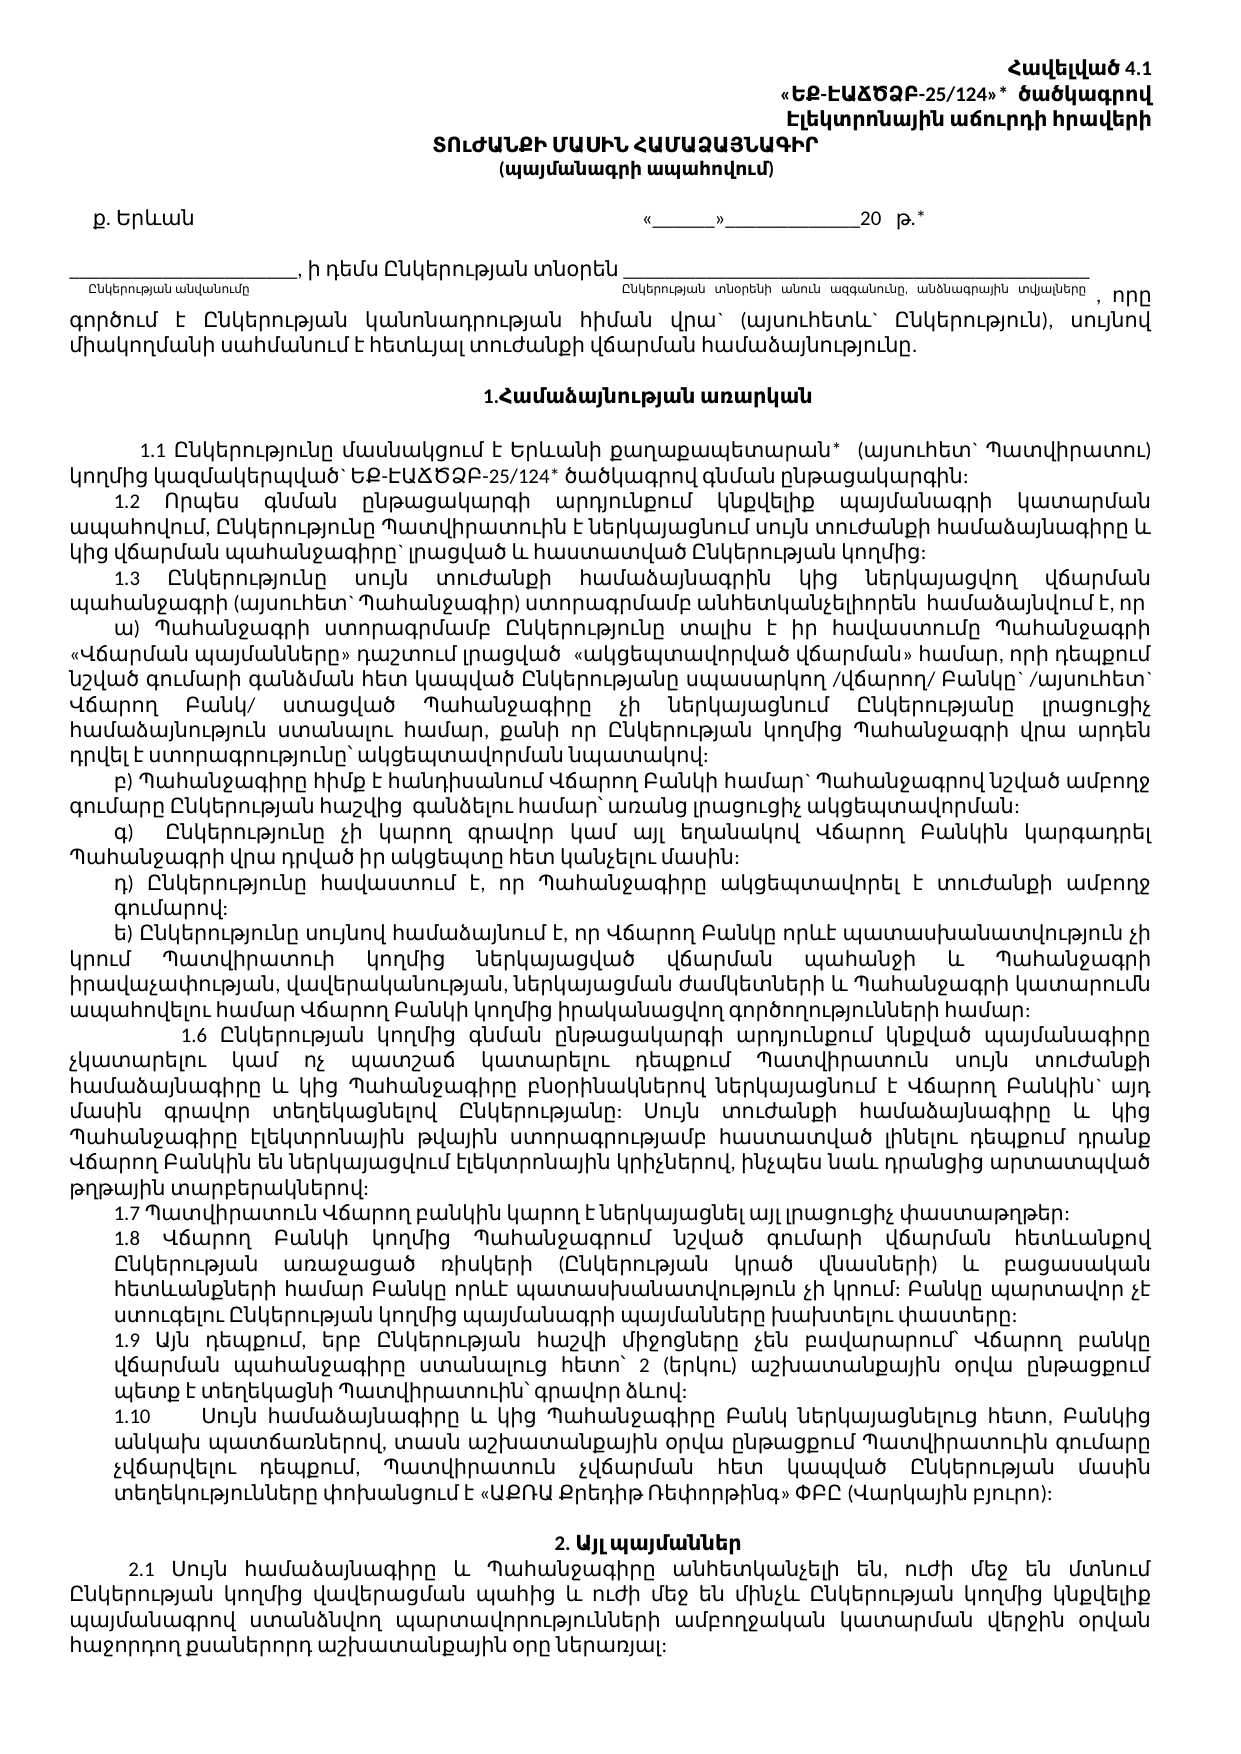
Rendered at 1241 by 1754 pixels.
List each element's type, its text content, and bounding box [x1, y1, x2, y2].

text 1.1 Ընկերությունը մասնակցում է Երևանի քաղաքապետարան* (այսուհետ` Պատվիրատու) կողմից կազմակերպված` ԵՔ-ԷԱՃԾՁԲ-25/124* ծածկագրով գնման ընթացակարգին: [69, 438, 1152, 488]
text 1.8 Վճարող Բանկի կողմից Պահանջագրում նշված գումարի վճարման հետևանքով Ընկերության առաջացած ռիսկերի (Ընկերության կրած վնասների) և բացասական հետևանքների համար Բանկը որևէ պատասխանատվություն չի կրում: Բանկը պարտավոր չէ ստուգելու Ընկերության կողմից պայմանագրի պայմանները խախտելու փաստերը: [113, 1226, 1152, 1327]
text բ) Պահանջագիրը հիմք է հանդիսանում Վճարող Բանկի համար` Պահանջագրով նշված ամբողջ գումարը Ընկերության հաշվից գանձելու համար՝ առանց լրացուցիչ ակցեպտավորման: [69, 768, 1152, 819]
text ՏՈւԺԱՆՔԻ ՄԱՍԻՆ ՀԱՄԱՁԱՅՆԱԳԻՐ [69, 132, 1152, 157]
text 1.Համաձայնության առարկան [144, 383, 1152, 409]
text 1.7 Պատվիրատուն Վճարող բանկին կարող է ներկայացնել այլ լրացուցիչ փաստաթղթեր: [113, 1200, 1152, 1226]
text 1.6 Ընկերության կողմից գնման ընթացակարգի արդյունքում կնքված պայմանագիրը չկատարելու կամ ոչ պատշաճ կատարելու դեպքում Պատվիրատուն սույն տուժանքի համաձայնագիրը և կից Պահանջագիրը բնօրինակներով ներկայացնում է Վճարող Բանկին` այդ մասին գրավոր տեղեկացնելով Ընկերությանը: Սույն տուժանքի համաձայնագիրը և կից Պահանջագիրը էլեկտրոնային թվային ստորագրությամբ հաստատված լինելու դեպքում դրանք Վճարող Բանկին են ներկայացվում էլեկտրոնային կրիչներով, ինչպես նաև դրանցից արտատպված թղթային տարբերակներով: [69, 1022, 1152, 1200]
text (պայմանագրի ապահովում) [69, 157, 1152, 180]
text 1.10 Սույն համաձայնագիրը և կից Պահանջագիրը Բանկ ներկայացնելուց հետո, Բանկից անկախ պատճառներով, տասն աշխատանքային օրվա ընթացքում Պատվիրատուին գումարը չվճարվելու դեպքում, Պատվիրատուն չվճարման հետ կապված Ընկերության մասին տեղեկությունները փոխանցում է «ԱՔՌԱ Քրեդիթ Ռեփորթինգ» ՓԲԸ (Վարկային բյուրո): [113, 1403, 1152, 1505]
text Էլեկտրոնային աճուրդի հրավերի [69, 106, 1152, 132]
text գ) Ընկերությունը չի կարող գրավոր կամ այլ եղանակով Վճարող Բանկին կարգադրել Պահանջագրի վրա դրված իր ակցեպտը հետ կանչելու մասին: [69, 819, 1152, 870]
text 1.3 Ընկերությունը սույն տուժանքի համաձայնագրին կից ներկայացվող վճարման պահանջագրի (այսուհետ` Պահանջագիր) ստորագրմամբ անհետկանչելիորեն համաձայնվում է, որ [69, 565, 1152, 616]
text ե) Ընկերությունը սույնով համաձայնում է, որ Վճարող Բանկը որևէ պատասխանատվություն չի կրում Պատվիրատուի կողմից ներկայացված վճարման պահանջի և Պահանջագրի իրավաչափության, վավերականության, ներկայացման ժամկետների և Պահանջագրի կատարումն ապահովելու համար Վճարող Բանկի կողմից իրականացվող գործողությունների համար: [69, 921, 1152, 1022]
text դ) Ընկերությունը հավաստում է, որ Պահանջագիրը ակցեպտավորել է տուժանքի ամբողջ գումարով: [113, 870, 1152, 921]
text ա) Պահանջագրի ստորագրմամբ Ընկերությունը տալիս է իր հավաստումը Պահանջագրի «Վճարման պայմանները» դաշտում լրացված «ակցեպտավորված վճարման» համար, որի դեպքում նշված գումարի գանձման հետ կապված Ընկերությանը սպասարկող /վճարող/ Բանկը` /այսուհետ` Վճարող Բանկ/ ստացված Պահանջագիրը չի ներկայացնում Ընկերությանը լրացուցիչ համաձայնություն ստանալու համար, քանի որ Ընկերության կողմից Պահանջագրի վրա արդեն դրվել է ստորագրությունը՝ ակցեպտավորման նպատակով: [69, 616, 1152, 768]
text ______________________, ի դեմս Ընկերության տնօրեն _____________________________________________ [69, 256, 1152, 282]
text Ընկերության անվանումը Ընկերության տնօրենի անուն ազգանունը, անձնագրային տվյալները , որը գործում է Ընկերության կանոնադրության հիման վրա` (այսուհետև` Ընկերություն), սույնով միակողմանի սահմանում է հետևյալ տուժանքի վճարման համաձայնությունը. [69, 282, 1152, 358]
text 2.1 Սույն համաձայնագիրը և Պահանջագիրը անհետկանչելի են, ուժի մեջ են մտնում Ընկերության կողմից վավերացման պահից և ուժի մեջ են մինչև Ընկերության կողմից կնքվելիք պայմանագրով ստանձնվող պարտավորությունների ամբողջական կատարման վերջին օրվան հաջորդող քսաներորդ աշխատանքային օրը ներառյալ: [69, 1556, 1152, 1658]
text ք. Երևան «______»_____________20 թ.* [69, 206, 1152, 231]
text Հավելված 4.1 [69, 56, 1152, 81]
text «ԵՔ-ԷԱՃԾՁԲ-25/124»* ծածկագրով [69, 81, 1152, 106]
text 1.2 Որպես գնման ընթացակարգի արդյունքում կնքվելիք պայմանագրի կատարման ապահովում, Ընկերությունը Պատվիրատուին է ներկայացնում սույն տուժանքի համաձայնագիրը և կից վճարման պահանջագիրը` լրացված և հաստատված Ընկերության կողմից: [69, 488, 1152, 565]
text 2. Այլ պայմաններ [144, 1531, 1152, 1556]
text 1.9 Այն դեպքում, երբ Ընկերության հաշվի միջոցները չեն բավարարում՝ Վճարող բանկը վճարման պահանջագիրը ստանալուց հետո՝ 2 (երկու) աշխատանքային օրվա ընթացքում պետք է տեղեկացնի Պատվիրատուին՝ գրավոր ձևով: [113, 1327, 1152, 1403]
